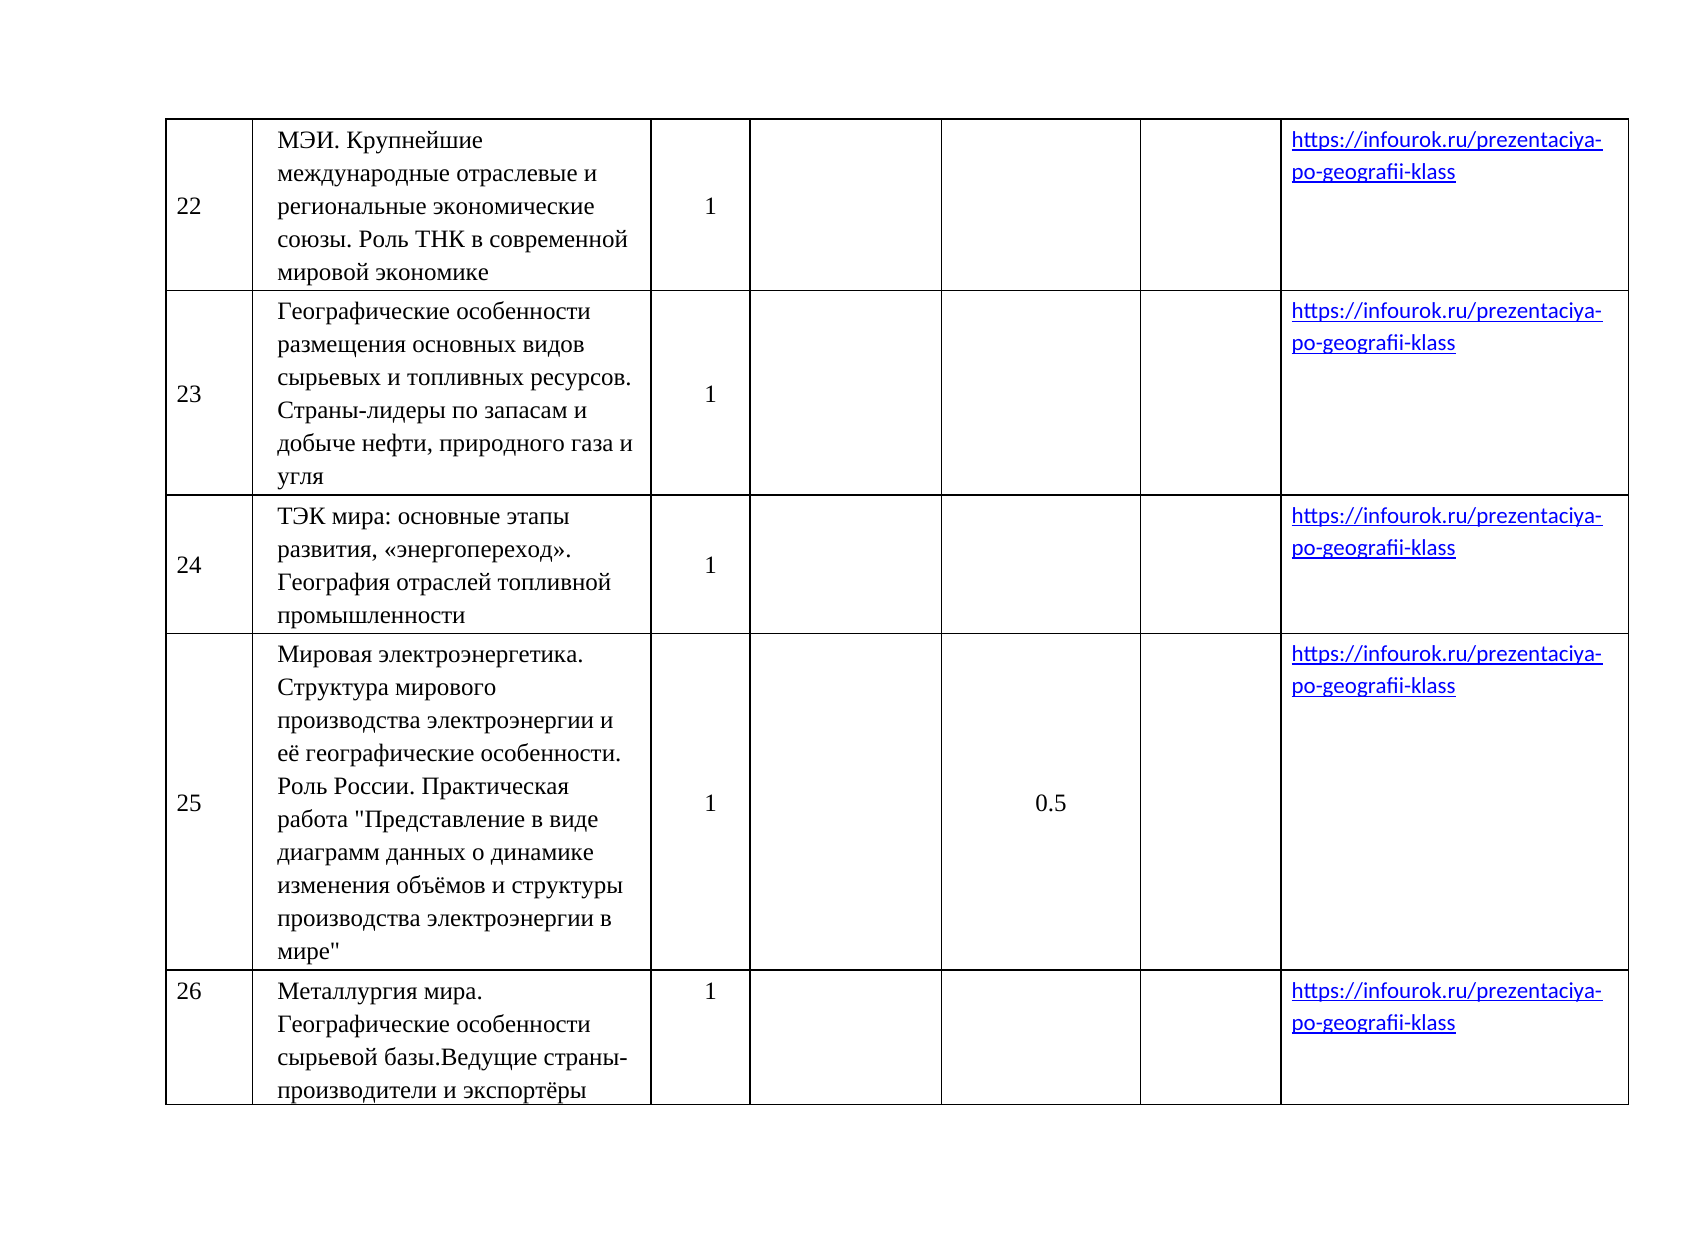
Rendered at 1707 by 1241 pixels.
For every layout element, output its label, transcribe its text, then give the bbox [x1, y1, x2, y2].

table_cell 1 [652, 634, 749, 969]
table_cell 1 [652, 971, 749, 1104]
table_cell [1141, 291, 1280, 494]
table_cell Мировая электроэнергетика. Структура мирового производства электроэнергии и её географические особенности. Роль России. Практическая работа "Представление в виде диаграмм данных о динамике изменения объёмов и структуры производства электроэнергии в мире" [253, 634, 650, 969]
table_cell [1282, 971, 1628, 1104]
table_cell https://infourok.ru/prezentaciya-po-geografii-klass [1282, 496, 1628, 632]
table_cell МЭИ. Крупнейшие международные отраслевые и региональные экономические союзы. Роль ТНК в современной мировой экономике [253, 120, 650, 289]
table_cell [942, 120, 1140, 289]
table_cell 23 [167, 291, 252, 494]
table_cell [751, 971, 941, 1104]
table_cell 1 [652, 291, 749, 494]
table_cell [942, 971, 1140, 1104]
table_cell [1141, 496, 1280, 632]
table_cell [1282, 120, 1628, 289]
table_cell 25 [167, 634, 252, 969]
table_cell 1 [652, 120, 749, 289]
table_cell 0.5 [942, 634, 1140, 969]
table_cell https://infourok.ru/prezentaciya-po-geografii-klass [1282, 291, 1628, 494]
table_cell [751, 291, 941, 494]
table_cell 22 [167, 120, 252, 289]
table_cell [942, 291, 1140, 494]
table_cell https://infourok.ru/prezentaciya-po-geografii-klass [1282, 634, 1628, 969]
table_cell [1141, 971, 1280, 1104]
table_cell 24 [167, 496, 252, 632]
table_cell [1141, 634, 1280, 969]
table_cell Географические особенности размещения основных видов сырьевых и топливных ресурсов. Страны-лидеры по запасам и добыче нефти, природного газа и угля [253, 291, 650, 494]
table_cell [1141, 120, 1280, 289]
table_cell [253, 971, 650, 1104]
table_cell [751, 496, 941, 632]
table_cell [751, 634, 941, 969]
table_cell [751, 120, 941, 289]
table_cell [942, 496, 1140, 632]
table_cell 26 [167, 971, 252, 1104]
table_cell 1 [652, 496, 749, 632]
table_cell ТЭК мира: основные этапы развития, «энергопереход». География отраслей топливной промышленности [253, 496, 650, 632]
